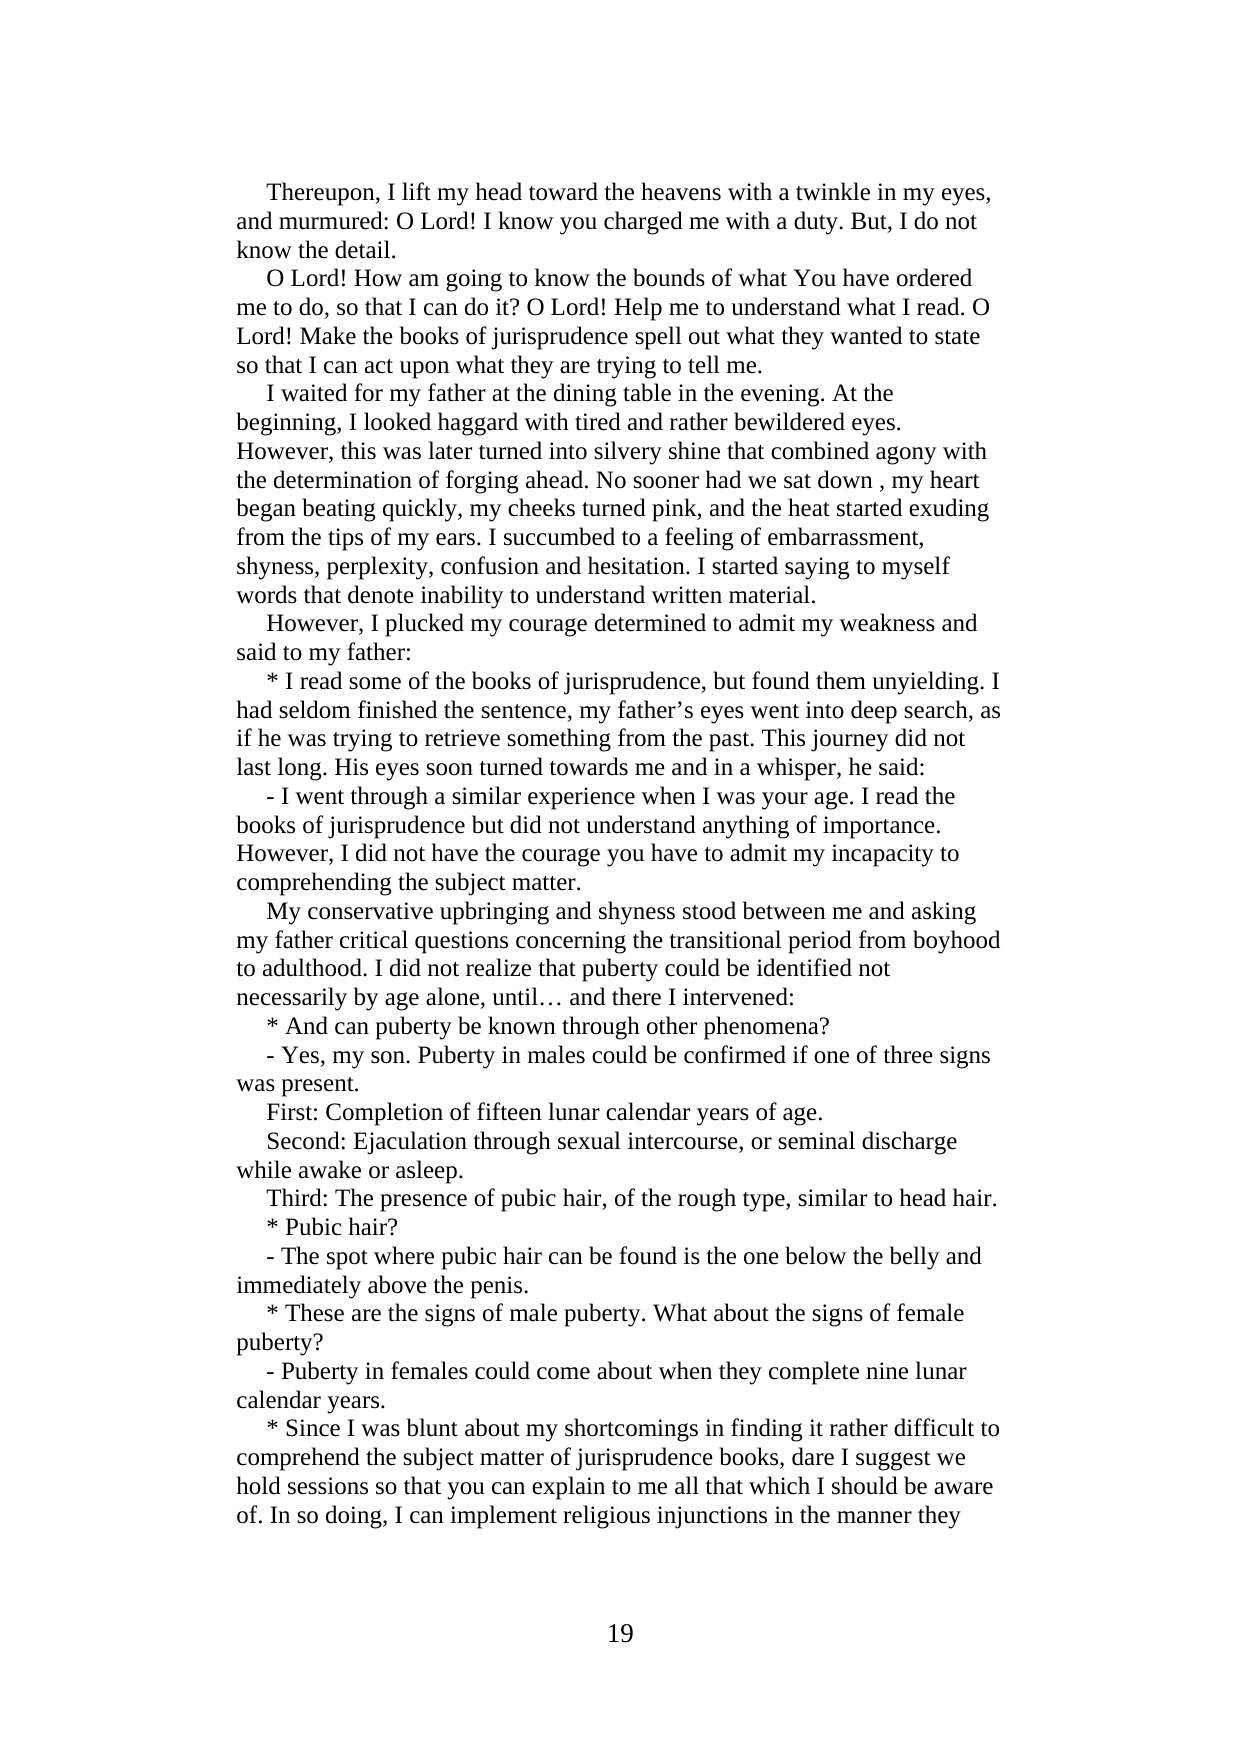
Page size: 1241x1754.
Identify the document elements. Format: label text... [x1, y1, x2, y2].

text I waited for my father at the dining table in the evening. At the beginning, I looked haggard with tired and rather bewildered eyes. However, this was later turned into silvery shine that combined agony with the determination of forging ahead. No sooner had we sat down , my heart began beating quickly, my cheeks turned pink, and the heat started exuding from the tips of my ears. I succumbed to a feeling of embarrassment, shyness, perplexity, confusion and hesitation. I started saying to myself words that denote inability to understand written material. [236, 378, 1004, 608]
text * These are the signs of male puberty. What about the signs of female puberty? [236, 1298, 1004, 1356]
text My conservative upbringing and shyness stood between me and asking my father critical questions concerning the transitional period from boyhood to adulthood. I did not realize that puberty could be identified not necessarily by age alone, until… and there I intervened: [236, 896, 1004, 1011]
text First: Completion of fifteen lunar calendar years of age. [236, 1097, 1004, 1126]
text * And can puberty be known through other phenomena? [236, 1011, 1004, 1040]
text - I went through a similar experience when I was your age. I read the books of jurisprudence but did not understand anything of importance. However, I did not have the courage you have to admit my incapacity to comprehending the subject matter. [236, 781, 1004, 896]
text * I read some of the books of jurisprudence, but found them unyielding. I had seldom finished the sentence, my father’s eyes went into deep search, as if he was trying to retrieve something from the past. This journey did not last long. His eyes soon turned towards me and in a whisper, he said: [236, 666, 1004, 781]
text - The spot where pubic hair can be found is the one below the belly and immediately above the penis. [236, 1241, 1004, 1298]
text Second: Ejaculation through sexual intercourse, or seminal discharge while awake or asleep. [236, 1126, 1004, 1183]
text O Lord! How am going to know the bounds of what You have ordered me to do, so that I can do it? O Lord! Help me to understand what I read. O Lord! Make the books of jurisprudence spell out what they wanted to state so that I can act upon what they are trying to tell me. [236, 263, 1004, 378]
text - Puberty in females could come about when they complete nine lunar calendar years. [236, 1356, 1004, 1413]
text Third: The presence of pubic hair, of the rough type, similar to head hair. [236, 1183, 1004, 1212]
text * Pubic hair? [236, 1212, 1004, 1241]
text However, I plucked my courage determined to admit my weakness and said to my father: [236, 608, 1004, 666]
text Thereupon, I lift my head toward the heavens with a twinkle in my eyes, and murmured: O Lord! I know you charged me with a duty. But, I do not know the detail. [236, 177, 1004, 263]
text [236, 1413, 1004, 1528]
text - Yes, my son. Puberty in males could be confirmed if one of three signs was present. [236, 1040, 1004, 1097]
